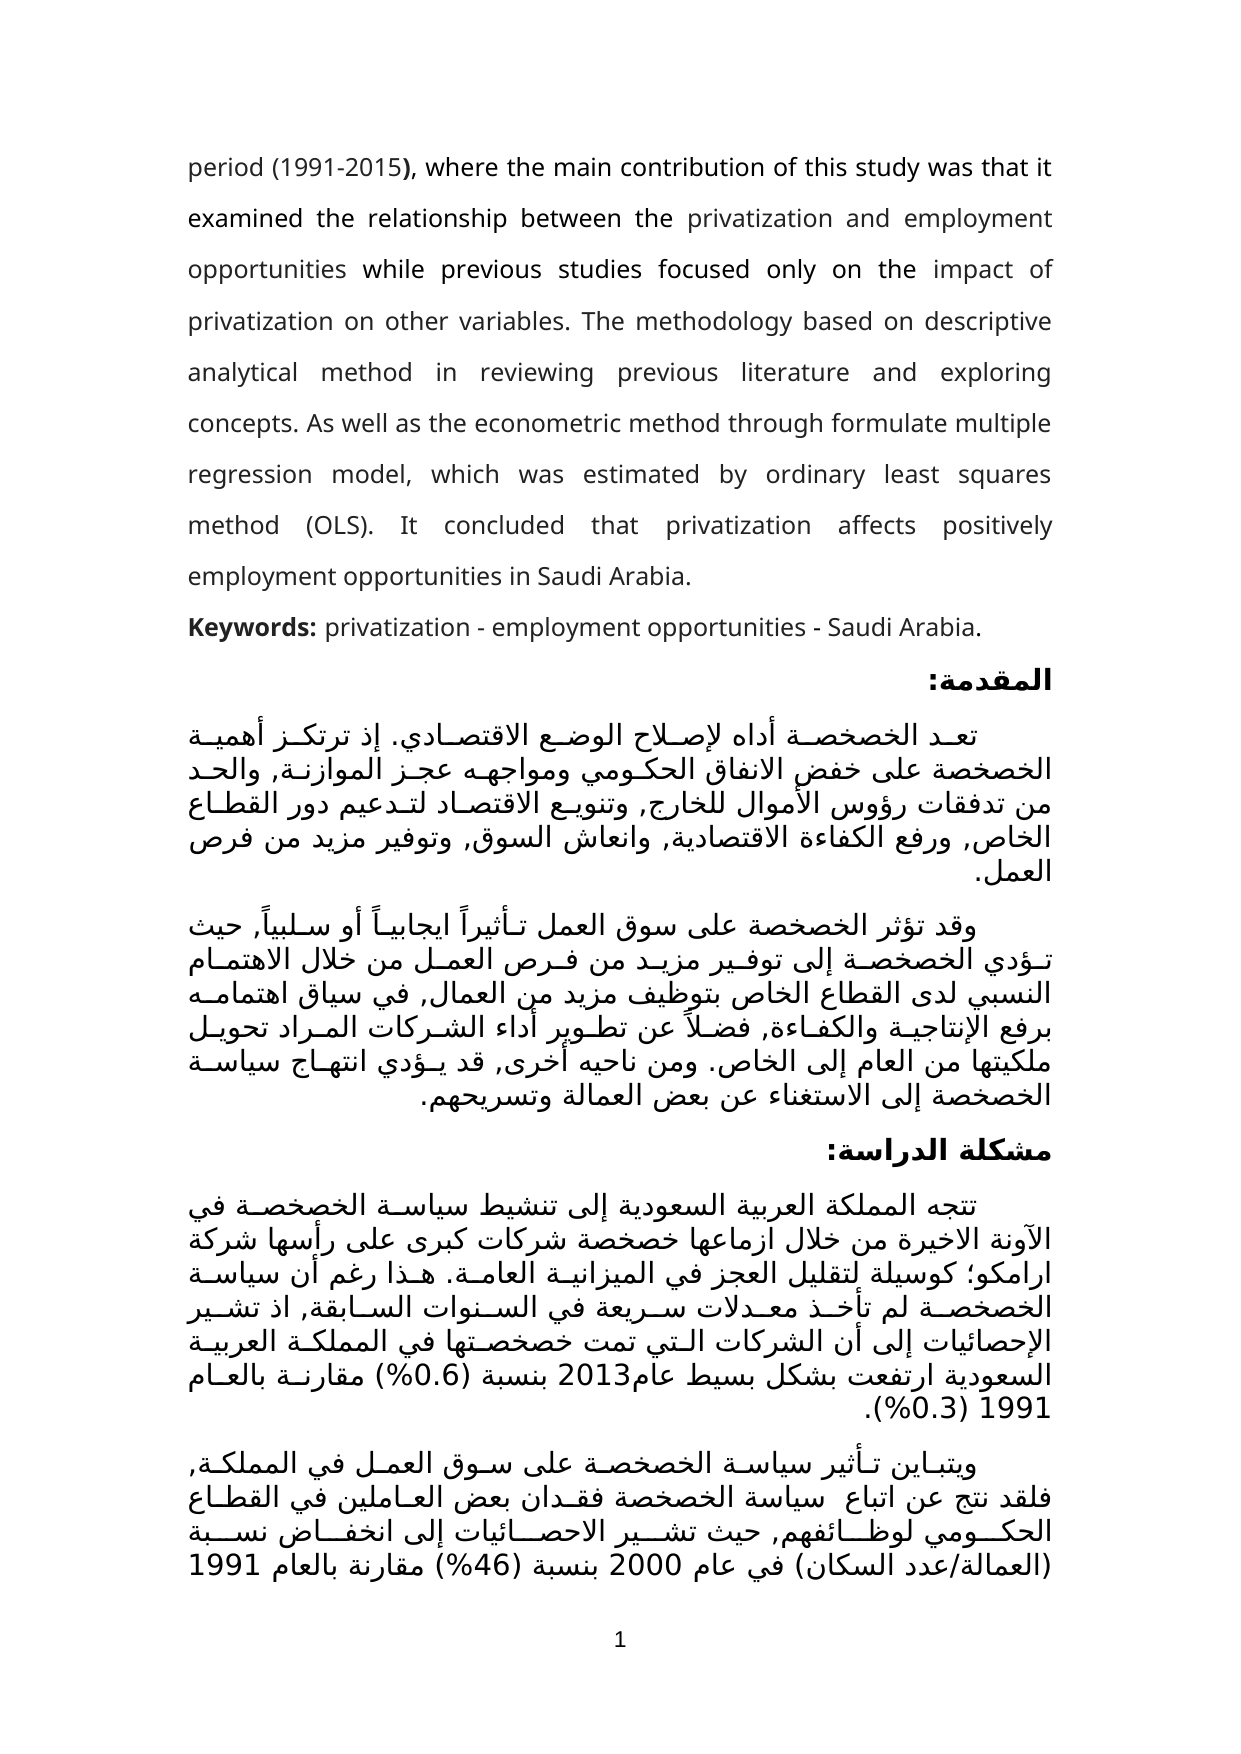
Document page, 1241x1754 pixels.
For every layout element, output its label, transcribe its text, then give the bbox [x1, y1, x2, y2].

text تعد الخصخصة أداه لإصلاح الوضع الاقتصادي. إذ ترتكز أهمية الخصخصة على خفض الانفاق الحكومي ومواجهه عجز الموازنة, والحد من تدفقات رؤوس الأموال للخارج, وتنويع الاقتصاد لتدعيم دور القطاع الخاص, ورفع الكفاءة الاقتصادية, وانعاش السوق, وتوفير مزيد من فرص العمل. [187, 718, 1053, 888]
text تتجه المملكة العربية السعودية إلى تنشيط سياسة الخصخصة في الآونة الاخيرة من خلال ازماعها خصخصة شركات كبرى على رأسها شركة ارامكو؛ كوسيلة لتقليل العجز في الميزانية العامة. هذا رغم أن سياسة الخصخصة لم تأخذ معدلات سريعة في السنوات السابقة, اذ تشير الإحصائيات إلى أن الشركات التي تمت خصخصتها في المملكة العربية السعودية ارتفعت بشكل بسيط عام2013 بنسبة (0.6%) مقارنة بالعام1991 (0.3%). [187, 1188, 1053, 1426]
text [187, 150, 1053, 592]
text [187, 1447, 1053, 1582]
text Keywords: privatization - employment opportunities - Saudi Arabia. [187, 609, 1053, 643]
text مشكلة الدراسة: [187, 1133, 1053, 1167]
text المقدمة: [187, 663, 1053, 697]
text وقد تؤثر الخصخصة على سوق العمل تأثيراً ايجابياً أو سلبياً, حيث تؤدي الخصخصة إلى توفير مزيد من فرص العمل من خلال الاهتمام النسبي لدى القطاع الخاص بتوظيف مزيد من العمال, في سياق اهتمامه برفع الإنتاجية والكفاءة, فضلاً عن تطوير أداء الشركات المراد تحويل ملكيتها من العام إلى الخاص. ومن ناحيه أخرى, قد يؤدي انتهاج سياسة الخصخصة إلى الاستغناء عن بعض العمالة وتسريحهم. [187, 909, 1053, 1112]
